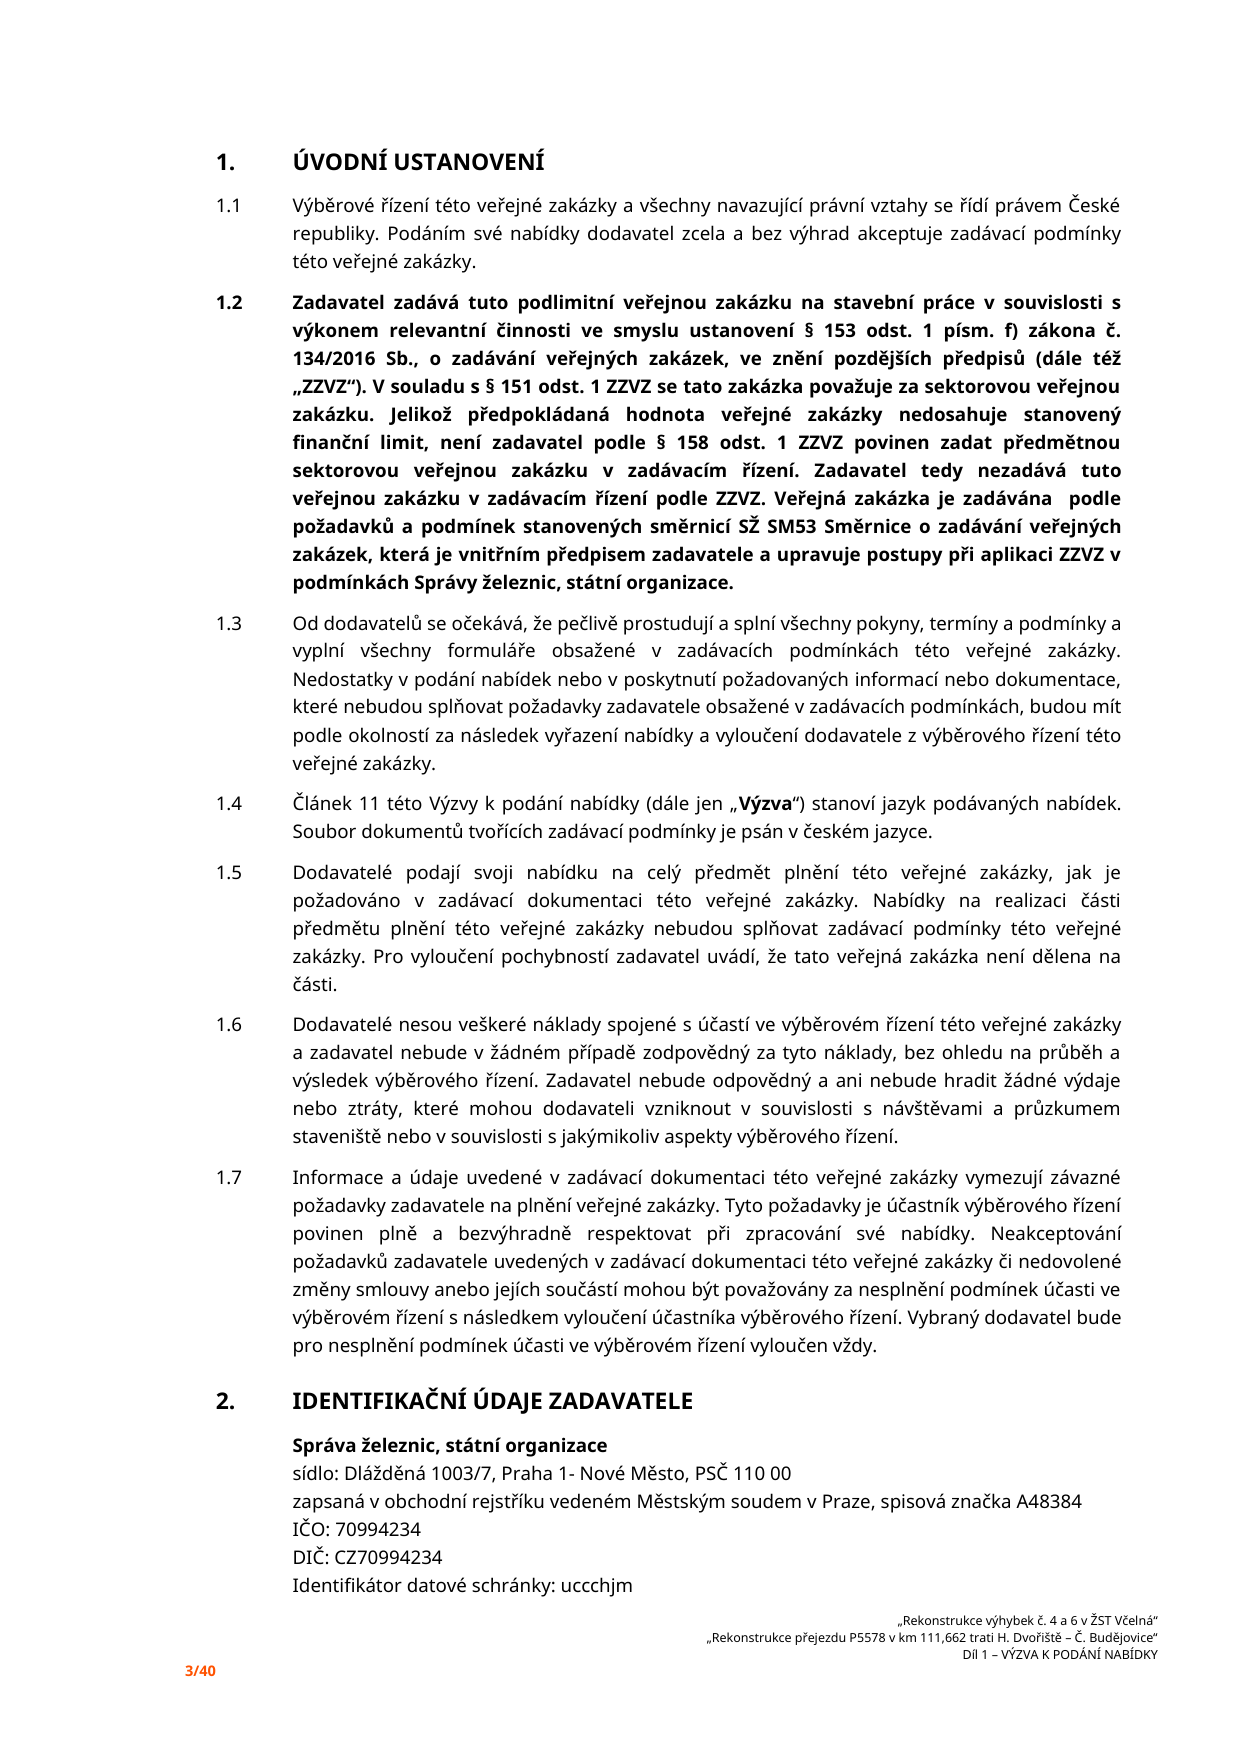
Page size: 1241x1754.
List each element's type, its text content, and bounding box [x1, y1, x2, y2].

text Článek 11 této Výzvy k podání nabídky (dále jen „Výzva“) stanoví jazyk podávaných nabídek. Soubor dokumentů tvořících zadávací podmínky je psán v českém jazyce. [216, 790, 1122, 844]
text Správa železnic, státní organizace [292, 1432, 1122, 1458]
text Od dodavatelů se očekává, že pečlivě prostudují a splní všechny pokyny, termíny a podmínky a vyplní všechny formuláře obsažené v zadávacích podmínkách této veřejné zakázky. Nedostatky v podání nabídek nebo v poskytnutí požadovaných informací nebo dokumentace, které nebudou splňovat požadavky zadavatele obsažené v zadávacích podmínkách, budou mít podle okolností za následek vyřazení nabídky a vyloučení dodavatele z výběrového řízení této veřejné zakázky. [216, 610, 1122, 775]
text Identifikátor datové schránky: uccchjm [292, 1572, 1122, 1598]
text IČO: 70994234 [292, 1516, 1122, 1542]
text Informace a údaje uvedené v zadávací dokumentaci této veřejné zakázky vymezují závazné požadavky zadavatele na plnění veřejné zakázky. Tyto požadavky je účastník výběrového řízení povinen plně a bezvýhradně respektovat při zpracování své nabídky. Neakceptování požadavků zadavatele uvedených v zadávací dokumentaci této veřejné zakázky či nedovolené změny smlouvy anebo jejích součástí mohou být považovány za nesplnění podmínek účasti ve výběrovém řízení s následkem vyloučení účastníka výběrového řízení. Vybraný dodavatel bude pro nesplnění podmínek účasti ve výběrovém řízení vyloučen vždy. [216, 1164, 1122, 1358]
text DIČ: CZ70994234 [292, 1544, 1122, 1570]
text IDENTIFIKAČNÍ ÚDAJE ZADAVATELE [216, 1385, 1122, 1417]
text zapsaná v obchodní rejstříku vedeném Městským soudem v Praze, spisová značka A48384 [292, 1488, 1122, 1514]
text ÚVODNÍ USTANOVENÍ [216, 146, 1122, 177]
text Výběrové řízení této veřejné zakázky a všechny navazující právní vztahy se řídí právem České republiky. Podáním své nabídky dodavatel zcela a bez výhrad akceptuje zadávací podmínky této veřejné zakázky. [216, 192, 1122, 274]
text Dodavatelé nesou veškeré náklady spojené s účastí ve výběrovém řízení této veřejné zakázky a zadavatel nebude v žádném případě zodpovědný za tyto náklady, bez ohledu na průběh a výsledek výběrového řízení. Zadavatel nebude odpovědný a ani nebude hradit žádné výdaje nebo ztráty, které mohou dodavateli vzniknout v souvislosti s návštěvami a průzkumem staveniště nebo v souvislosti s jakýmikoliv aspekty výběrového řízení. [216, 1012, 1122, 1149]
text Dodavatelé podají svoji nabídku na celý předmět plnění této veřejné zakázky, jak je požadováno v zadávací dokumentaci této veřejné zakázky. Nabídky na realizaci části předmětu plnění této veřejné zakázky nebudou splňovat zadávací podmínky této veřejné zakázky. Pro vyloučení pochybností zadavatel uvádí, že tato veřejná zakázka není dělena na části. [216, 859, 1122, 997]
text sídlo: Dlážděná 1003/7, Praha 1- Nové Město, PSČ 110 00 [292, 1460, 1122, 1486]
text Zadavatel zadává tuto podlimitní veřejnou zakázku na stavební práce v souvislosti s výkonem relevantní činnosti ve smyslu ustanovení § 153 odst. 1 písm. f) zákona č. 134/2016 Sb., o zadávání veřejných zakázek, ve znění pozdějších předpisů (dále též „ZZVZ“). V souladu s § 151 odst. 1 ZZVZ se tato zakázka považuje za sektorovou veřejnou zakázku. Jelikož předpokládaná hodnota veřejné zakázky nedosahuje stanovený finanční limit, není zadavatel podle § 158 odst. 1 ZZVZ povinen zadat předmětnou sektorovou veřejnou zakázku v zadávacím řízení. Zadavatel tedy nezadává tuto veřejnou zakázku v zadávacím řízení podle ZZVZ. Veřejná zakázka je zadávána podle požadavků a podmínek stanovených směrnicí SŽ SM53 Směrnice o zadávání veřejných zakázek, která je vnitřním předpisem zadavatele a upravuje postupy při aplikaci ZZVZ v podmínkách Správy železnic, státní organizace. [216, 289, 1122, 595]
